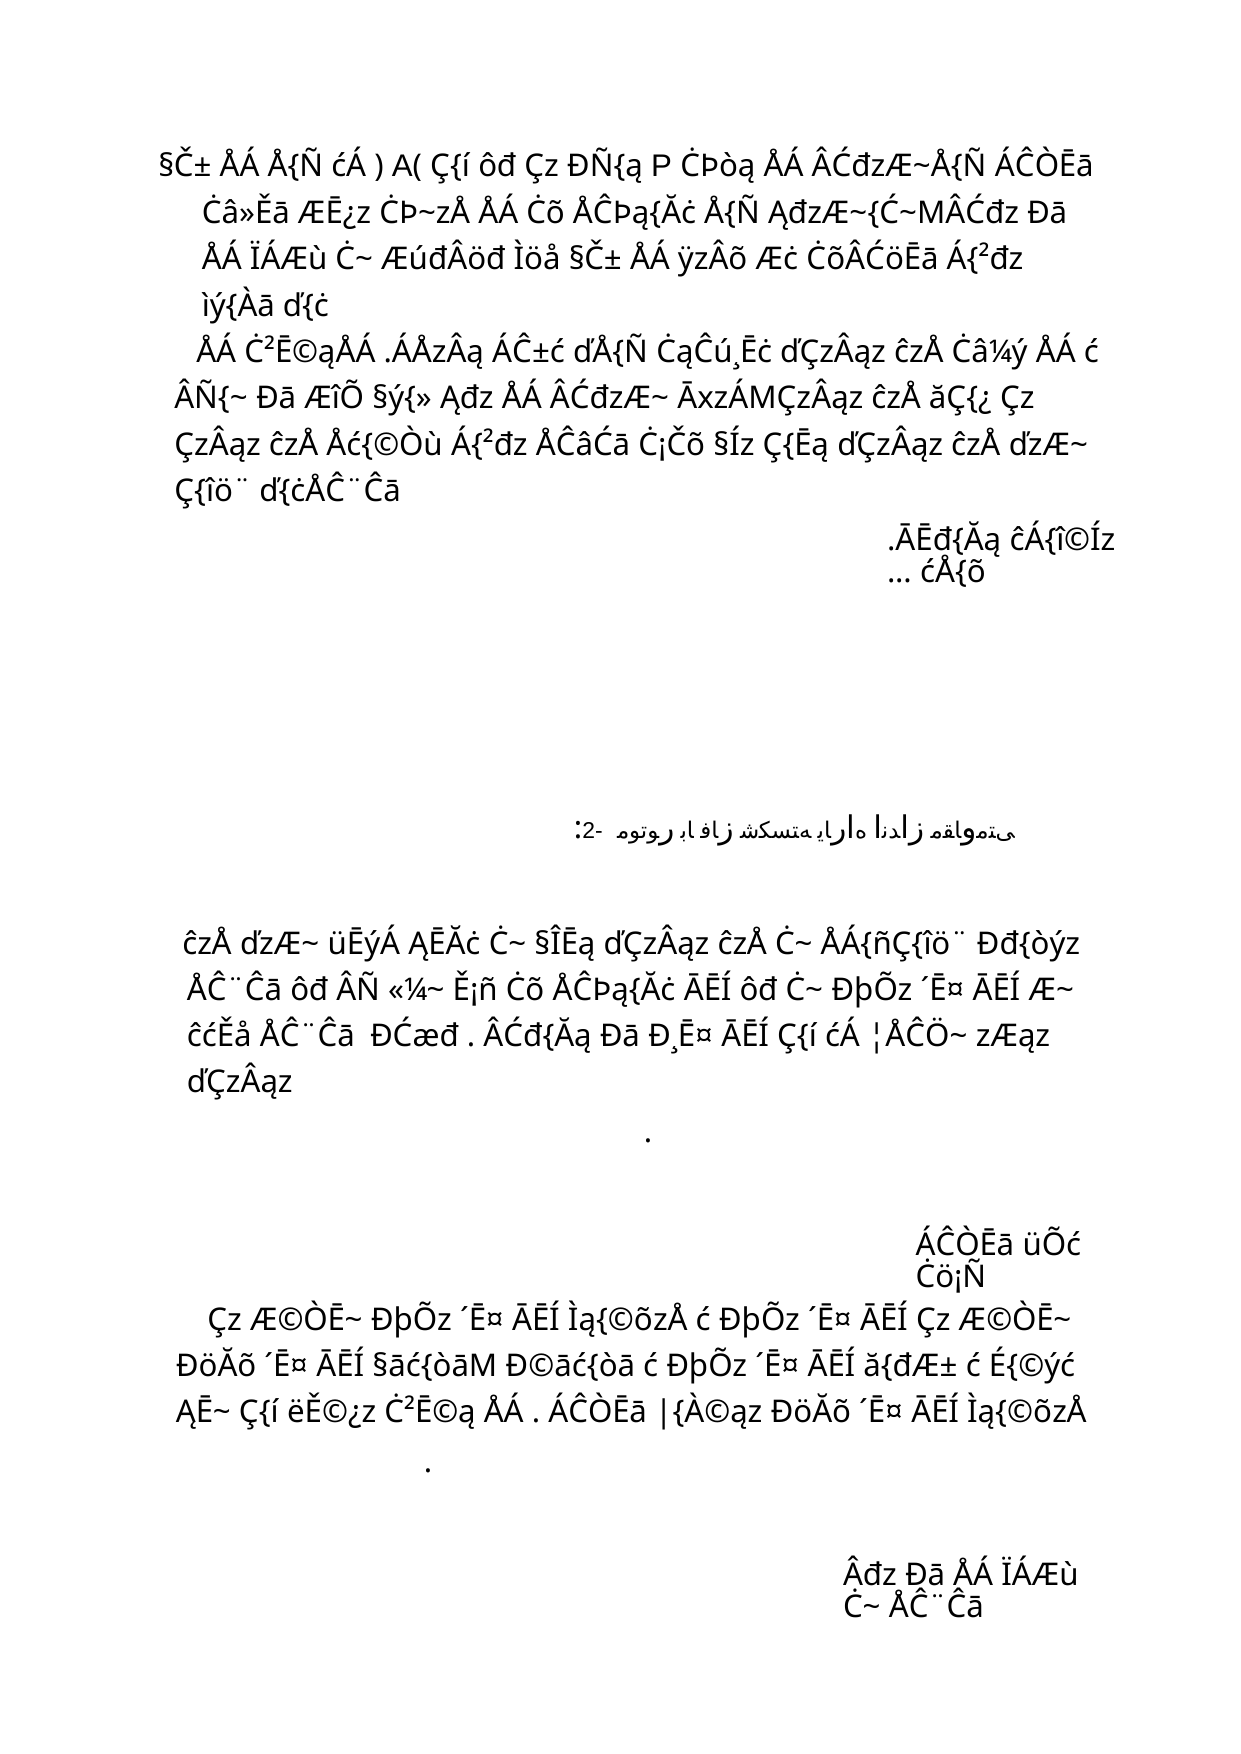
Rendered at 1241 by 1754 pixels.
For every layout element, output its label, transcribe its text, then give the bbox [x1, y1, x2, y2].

text ÅÁ Ċ²Ē©ąÅÁ .ÁÅzÂą ÁĈ±ć ďÅ{Ñ ĊąĈú¸Ēċ ďÇzÂąz ĉzÅ Ċâ¼ý ÅÁ ć ÂÑ{~ Đā ÆîÕ §ý{» Ąđz ÅÁ ÂĆđzÆ~ ĀxzÁMÇzÂąz ĉzÅ ăÇ{¿ Çz ÇzÂąz ĉzÅ Åć{©Òù Á{²đz ÅĈâĆā Ċ¡Čõ §Íz Ç{Ēą ďÇzÂąz ĉzÅ ďzÆ~ Ç{îö¨ ď{ċÅĈ¨Ĉā [174, 325, 1101, 511]
text Âđz Đā ÅÁ ÏÁÆù Ċ~ ÅĈ¨Ĉā [843, 1561, 1122, 1623]
text .ĀĒđ{Ăą ĉÁ{î©Íz ... ćÅ{õ [887, 526, 1122, 589]
text §Č± ÅÁ Å{Ñ ćÁ ) A( Ç{í ôđ Çz ĐÑ{ą P ĊÞòą ÅÁ ÂĆđzÆ~Å{Ñ ÁĈÒĒā Ċâ»Ěā ÆĒ¿z ĊÞ~zÅ ÅÁ Ċõ ÅĈÞą{Ăċ Å{Ñ ĄđzÆ~{Ć~MÂĆđz Đā ÅÁ ÏÁÆù Ċ~ ÆúđÂöđ Ìöå §Č± ÅÁ ÿzÂõ Æċ ĊõÂĆöĒā Á{²đz ìý{Àā ď{ċ [158, 139, 1103, 325]
text . [644, 1117, 1122, 1148]
text . [424, 1447, 1122, 1478]
text ĉzÅ ďzÆ~ üĒýÁ ĄĒĂċ Ċ~ §ÎĒą ďÇzÂąz ĉzÅ Ċ~ ÅÁ{ñÇ{îö¨ Đđ{òýz ÅĈ¨Ĉā ôđ ÂÑ «¼~ Ě¡ñ Ċõ ÅĈÞą{Ăċ ĀĒÍ ôđ Ċ~ ĐþÕz ´Ē¤ ĀĒÍ Æ~ ĉćĚå ÅĈ¨Ĉā ĐĆæđ . ÂĆđ{Ăą Đā Đ¸Ē¤ ĀĒÍ Ç{í ćÁ ¦ÅĈÖ~ zÆąz ďÇzÂąz [182, 918, 1103, 1102]
text Çz Æ©ÒĒ~ ĐþÕz ´Ē¤ ĀĒÍ Ìą{©õzÅ ć ĐþÕz ´Ē¤ ĀĒÍ Çz Æ©ÒĒ~ ĐöĂõ ´Ē¤ ĀĒÍ §āć{òāM Đ©āć{òā ć ĐþÕz ´Ē¤ ĀĒÍ ă{đÆ± ć É{©ýć ĄĒ~ Ç{í ëĚ©¿z Ċ²Ē©ą ÅÁ . ÁĈÒĒā |{À©ąz ĐöĂõ ´Ē¤ ĀĒÍ Ìą{©õzÅ [176, 1294, 1091, 1432]
text :ﯽﺘﻣوﺎﻘﻣ زاﺪﻧا ﻩارﺎﯾ ﻪﺘﺴﮑﺷ زﺎﻓ ﺎﺑ رﻮﺗﻮﻣ -2 [574, 810, 1122, 845]
text ÁĈÒĒā üÕć Ċö¡Ñ [915, 1230, 1122, 1293]
